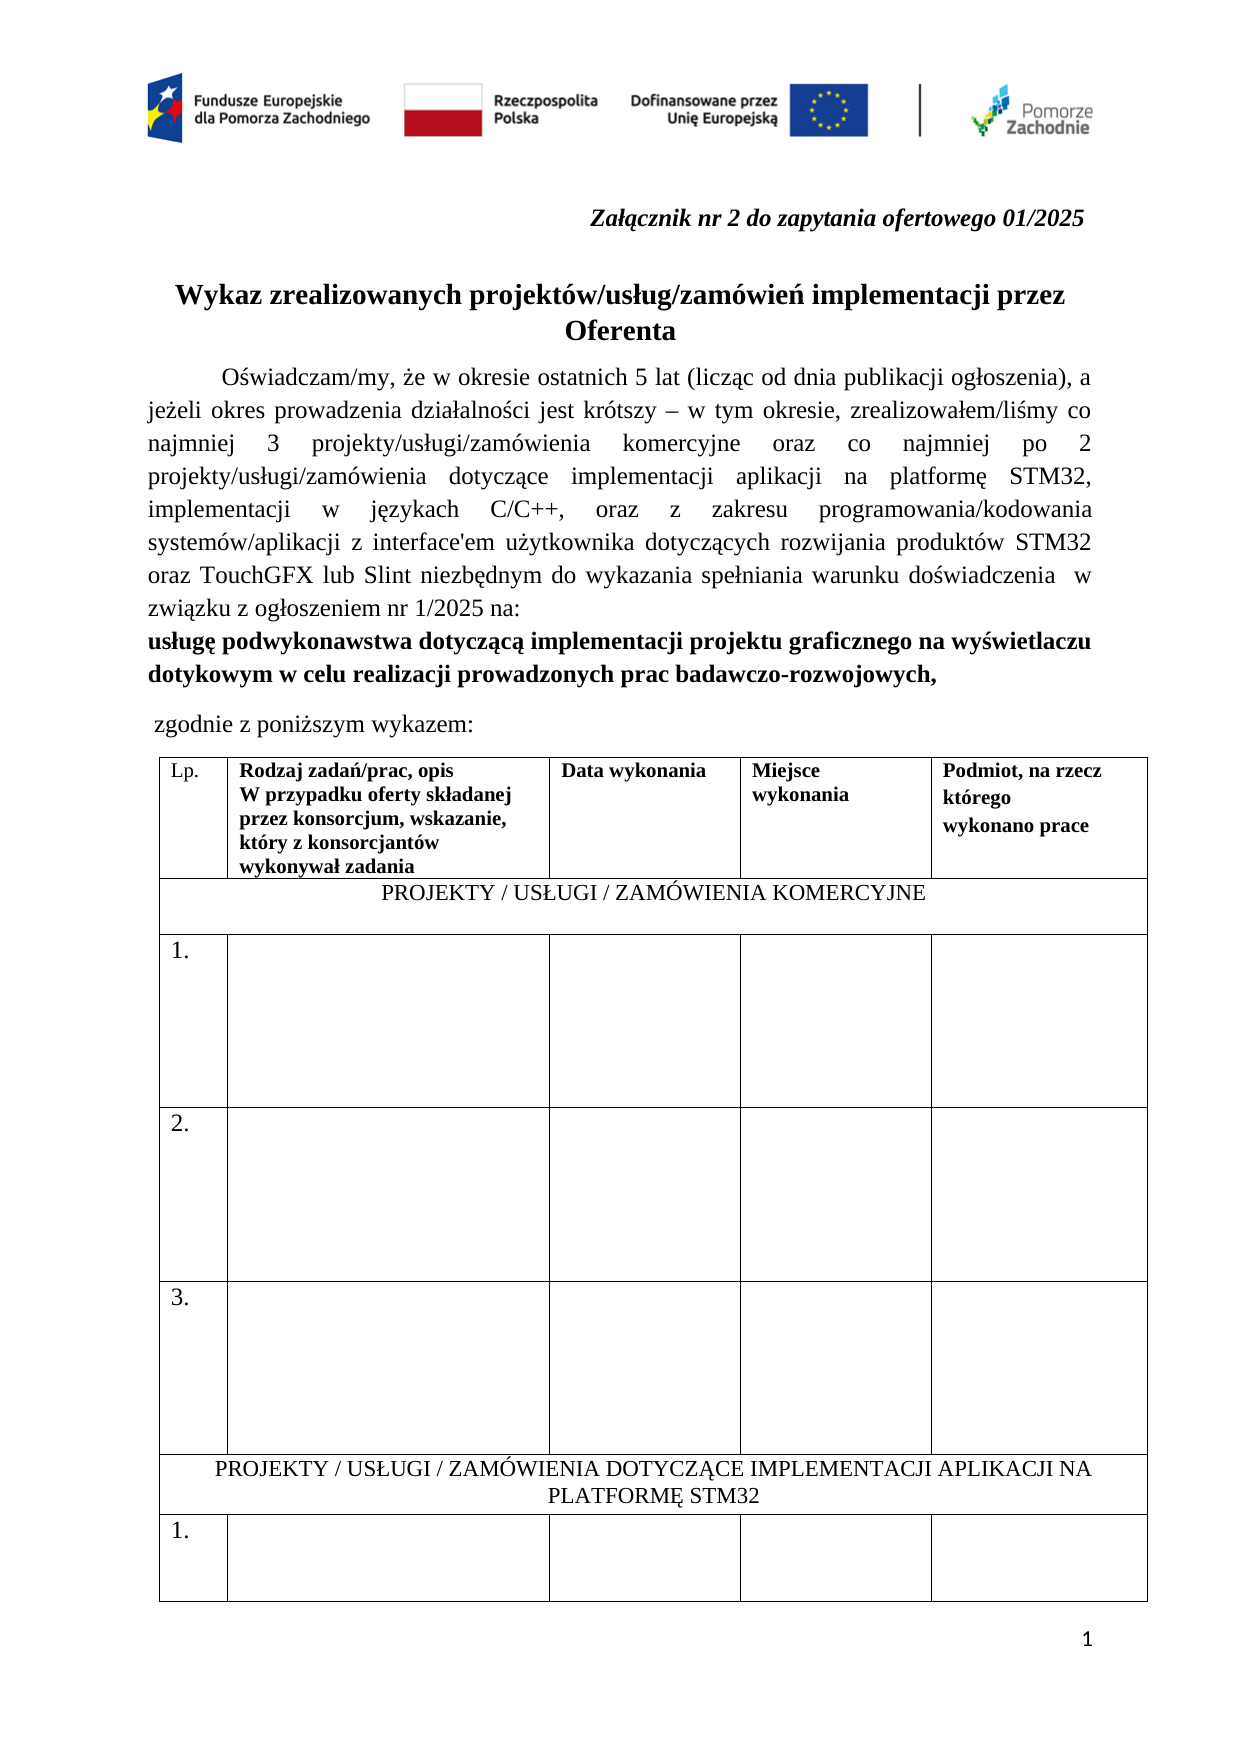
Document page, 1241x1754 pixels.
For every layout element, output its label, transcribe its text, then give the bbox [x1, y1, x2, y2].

table_cell 2. [160, 1108, 227, 1281]
table_cell [932, 935, 1147, 1107]
table_header Podmiot, na rzecz którego wykonano prace [932, 758, 1147, 878]
table_cell [932, 1108, 1147, 1281]
table_cell [228, 1108, 549, 1281]
picture [147, 73, 1093, 143]
text Oświadczam/my, że w okresie ostatnich 5 lat (licząc od dnia publikacji ogłoszenia), a jeżeli okres prowadzenia działalności jest krótszy – w tym okresie, zrealizowałem/liśmy co najmniej 3 projekty/usługi/zamówienia komercyjne oraz co najmniej po 2 projekty/usługi/zamówienia dotyczące implementacji aplikacji na platformę STM32, implementacji w językach C/C++, oraz z zakresu programowania/kodowania systemów/aplikacji z interface'em użytkownika dotyczących rozwijania produktów STM32 oraz TouchGFX lub Slint niezbędnym do wykazania spełniania warunku doświadczenia w związku z ogłoszeniem nr 1/2025 na: [148, 362, 1093, 622]
table_cell 3. [160, 1282, 227, 1454]
table_cell [932, 1282, 1147, 1454]
table_cell 1. [160, 1515, 227, 1601]
table_cell [228, 1515, 549, 1601]
table_header Miejsce wykonania [741, 758, 931, 878]
text Wykaz zrealizowanych projektów/usług/zamówień implementacji przez Oferenta [148, 277, 1093, 347]
table_cell [741, 1282, 931, 1454]
text usługę podwykonawstwa dotyczącą implementacji projektu graficznego na wyświetlaczu dotykowym w celu realizacji prowadzonych prac badawczo-rozwojowych, [148, 626, 1093, 688]
table_cell 1. [160, 935, 227, 1107]
table_cell [741, 1108, 931, 1281]
table_cell [550, 1282, 740, 1454]
table_cell [228, 1282, 549, 1454]
table_cell [741, 1515, 931, 1601]
table_cell [550, 1108, 740, 1281]
table_cell PROJEKTY / USŁUGI / ZAMÓWIENIA KOMERCYJNE [160, 879, 1147, 934]
table_cell [741, 935, 931, 1107]
table_header Data wykonania [550, 758, 740, 878]
table_header Lp. [160, 758, 227, 878]
text Załącznik nr 2 do zapytania ofertowego 01/2025 [590, 203, 1093, 231]
table_cell [550, 1515, 740, 1601]
table_cell [550, 935, 740, 1107]
text zgodnie z poniższym wykazem: [148, 709, 1093, 738]
table_cell PROJEKTY / USŁUGI / ZAMÓWIENIA DOTYCZĄCE IMPLEMENTACJI APLIKACJI NA PLATFORMĘ STM32 [160, 1455, 1147, 1514]
table_cell [932, 1515, 1147, 1601]
table_header Rodzaj zadań/prac, opis W przypadku oferty składanej przez konsorcjum, wskazanie, który z konsorcjantów wykonywał zadania [228, 758, 549, 878]
table_cell [228, 935, 549, 1107]
